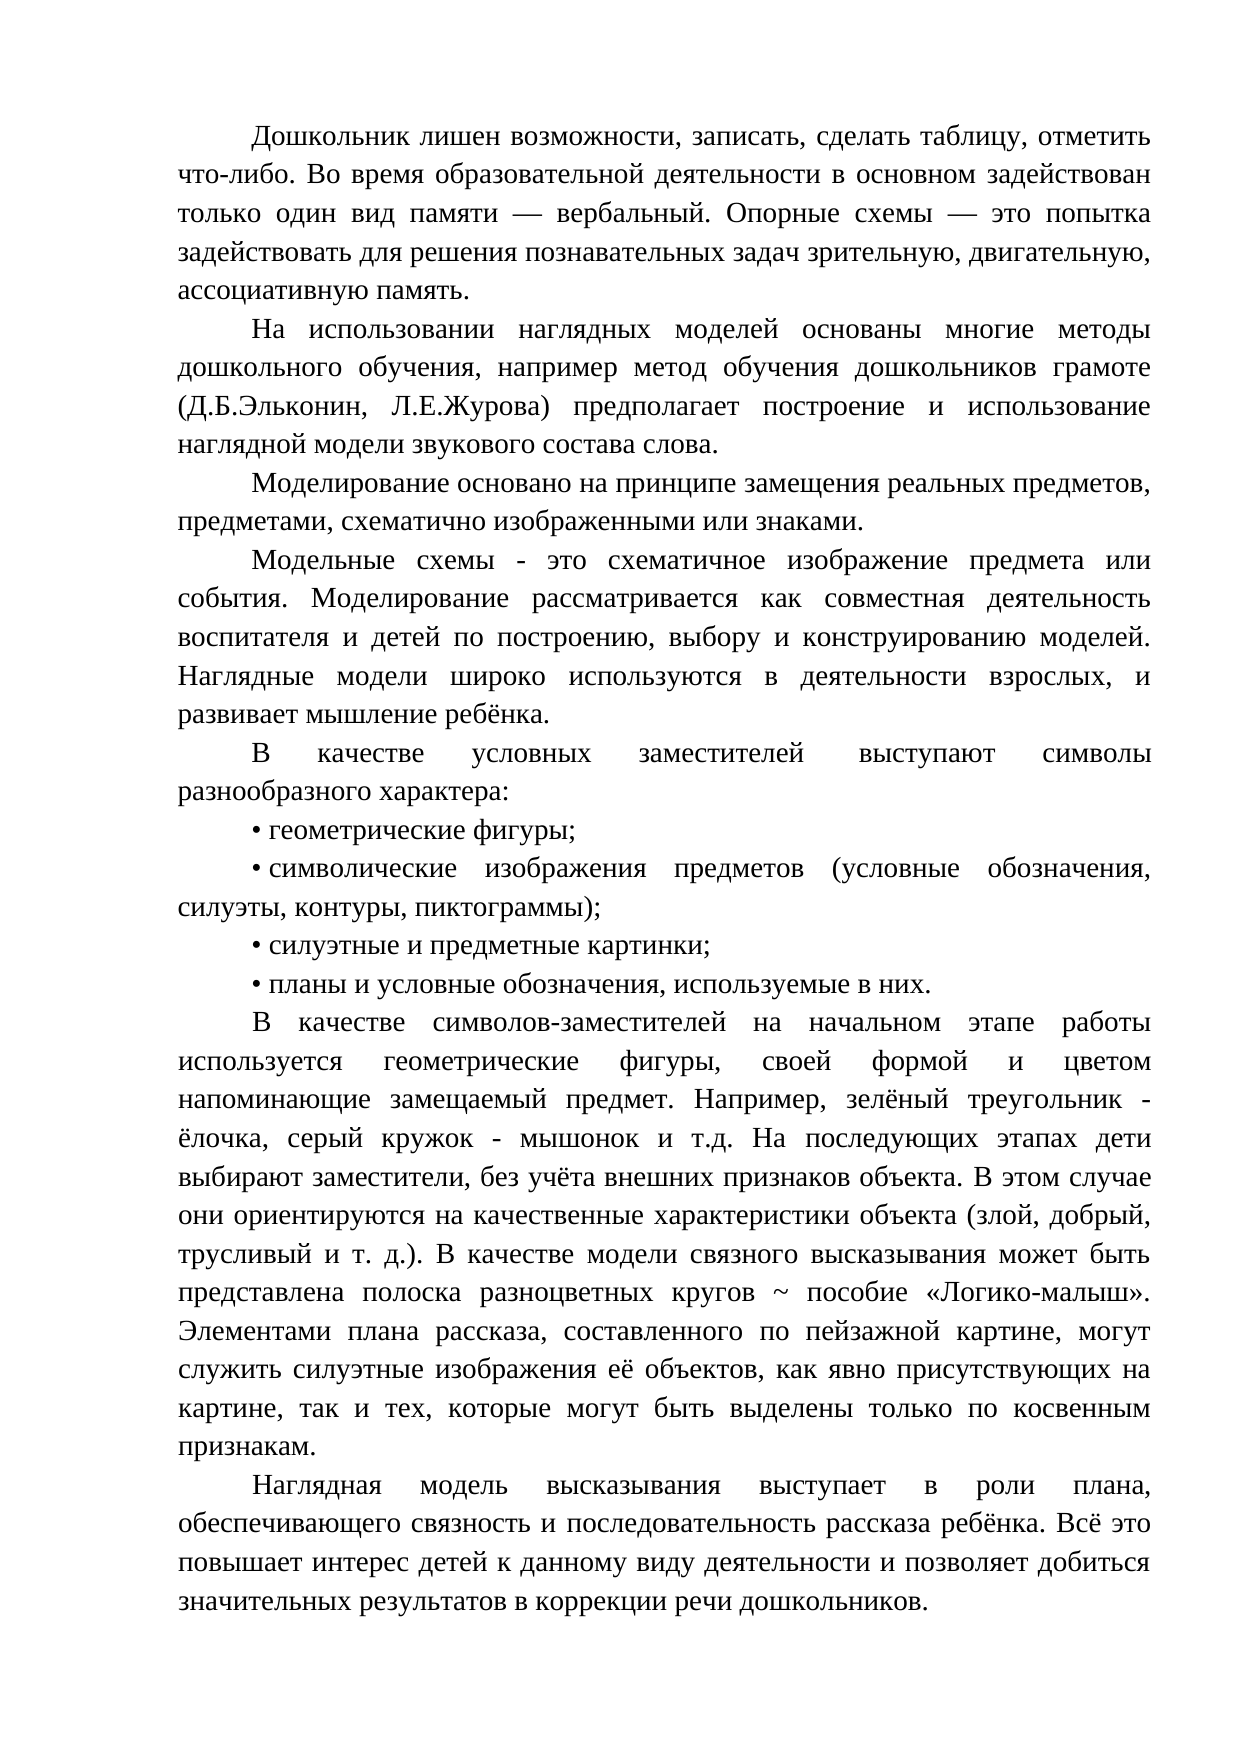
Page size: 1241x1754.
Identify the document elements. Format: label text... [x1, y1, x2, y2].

text • силуэтные и предметные картинки; [177, 927, 1152, 961]
text В качестве условных заместителей выступают символы разнообразного характера: [177, 735, 1152, 807]
text Моделирование основано на принципе замещения реальных предметов, предметами, схематично изображенными или знаками. [177, 465, 1152, 537]
text На использовании наглядных моделей основаны многие методы дошкольного обучения, например метод обучения дошкольников грамоте (Д.Б.Эльконин, Л.Е.Журова) предполагает построение и использование наглядной модели звукового состава слова. [177, 311, 1152, 460]
text • планы и условные обозначения, используемые в них. [177, 966, 1152, 999]
text В качестве символов-заместителей на начальном этапе работы используется геометрические фигуры, своей формой и цветом напоминающие замещаемый предмет. Например, зелёный треугольник - ёлочка, серый кружок - мышонок и т.д. На последующих этапах дети выбирают заместители, без учёта внешних признаков объекта. В этом случае они ориентируются на качественные характеристики объекта (злой, добрый, трусливый и т. д.). В качестве модели связного высказывания может быть представлена полоска разноцветных кругов ~ пособие «Логико-малыш». Элементами плана рассказа, составленного по пейзажной картине, могут служить силуэтные изображения её объектов, как явно присутствующих на картине, так и тех, которые могут быть выделены только по косвенным признакам. [178, 1004, 1152, 1462]
text • геометрические фигуры; [177, 812, 1152, 845]
text • символические изображения предметов (условные обозначения, силуэты, контуры, пиктограммы); [177, 850, 1152, 922]
text Дошкольник лишен возможности, записать, сделать таблицу, отметить что-либо. Во время образовательной деятельности в основном задействован только один вид памяти — вербальный. Опорные схемы — это попытка задействовать для решения познавательных задач зрительную, двигательную, ассоциативную память. [177, 118, 1152, 306]
text Наглядная модель высказывания выступает в роли плана, обеспечивающего связность и последовательность рассказа ребёнка. Всё это повышает интерес детей к данному виду деятельности и позволяет добиться значительных результатов в коррекции речи дошкольников. [178, 1467, 1152, 1616]
text Модельные схемы - это схематичное изображение предмета или события. Моделирование рассматривается как совместная деятельность воспитателя и детей по построению, выбору и конструированию моделей. Наглядные модели широко используются в деятельности взрослых, и развивает мышление ребёнка. [177, 542, 1152, 730]
